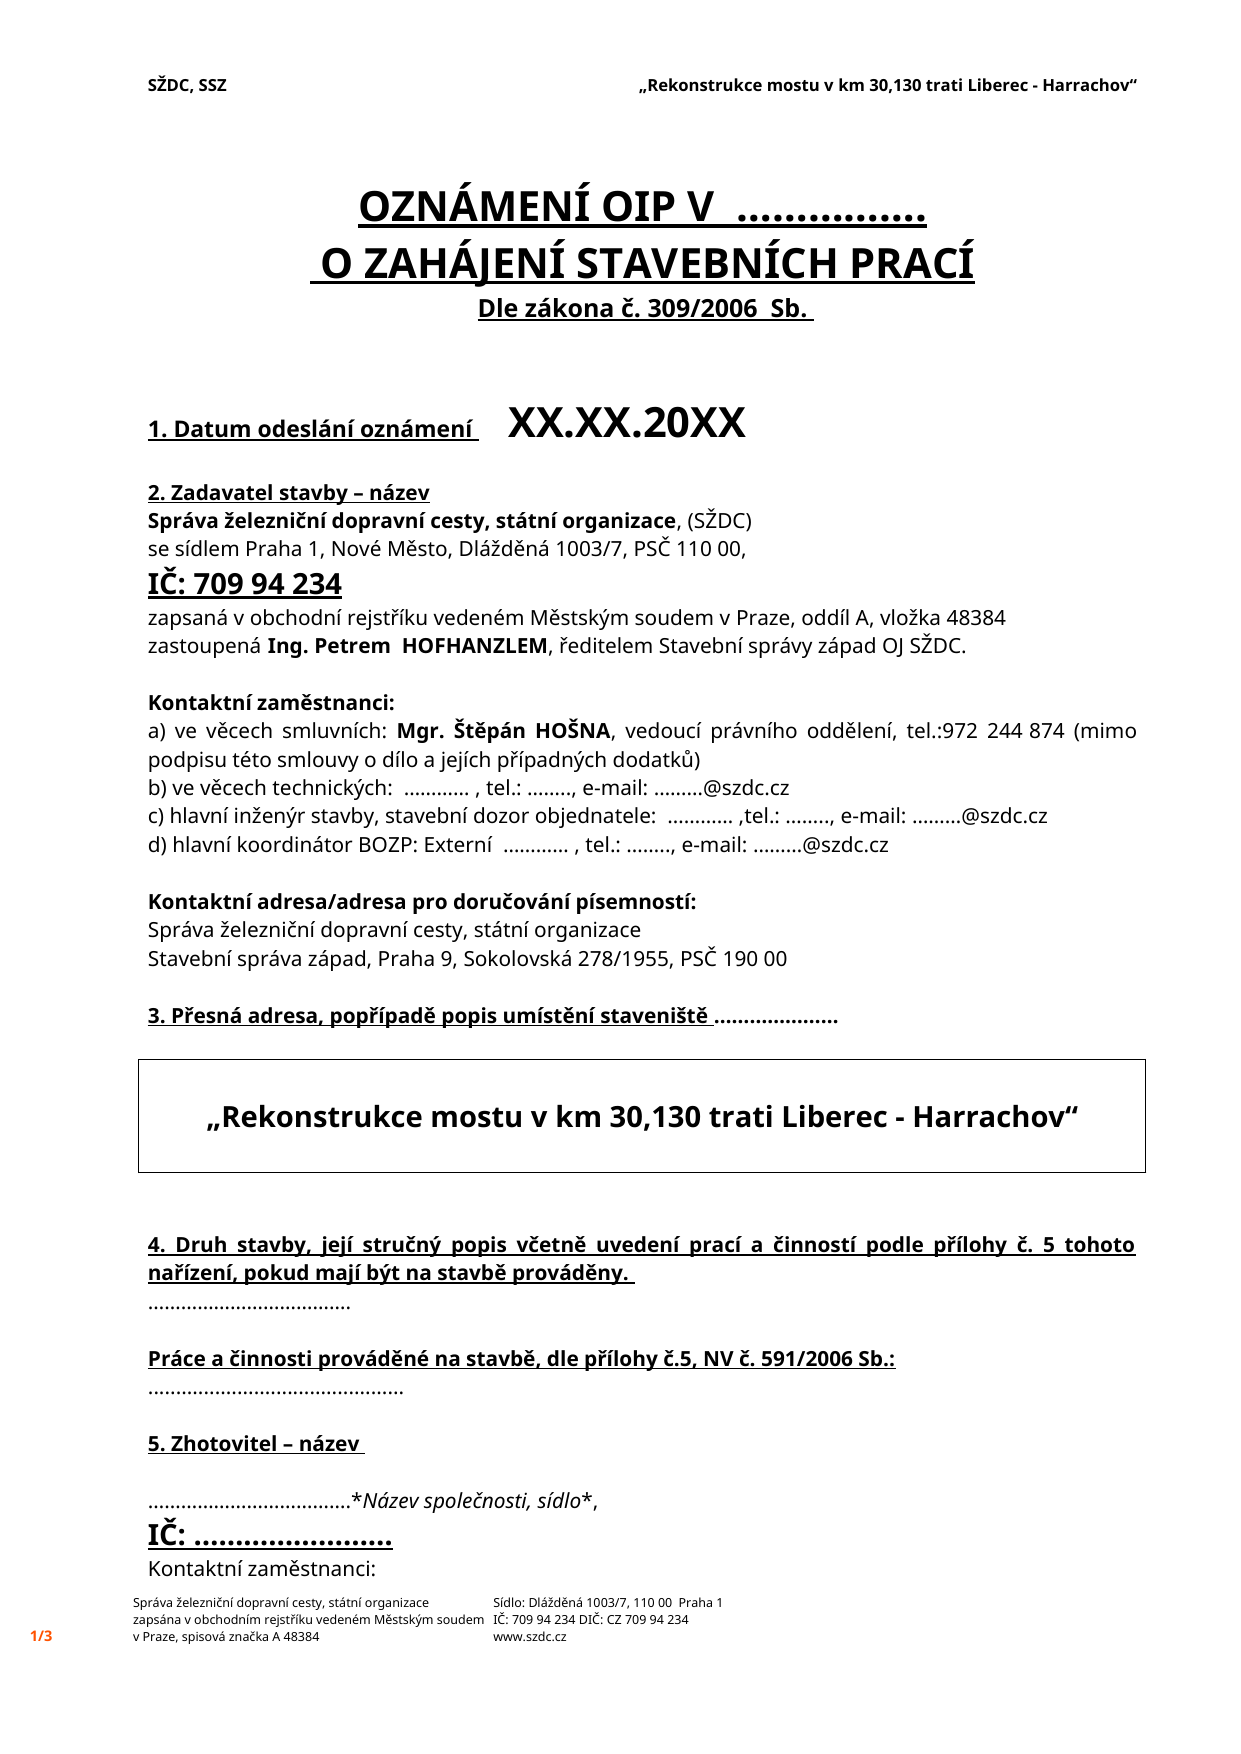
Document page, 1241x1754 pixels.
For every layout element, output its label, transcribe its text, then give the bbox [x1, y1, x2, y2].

text .............................................. [148, 1372, 1137, 1401]
text Kontaktní adresa/adresa pro doručování písemností: [148, 887, 1137, 915]
text 3. Přesná adresa, popřípadě popis umístění staveniště ………………… [148, 1001, 1137, 1029]
text Správa železniční dopravní cesty, státní organizace, (SŽDC) [148, 506, 1137, 534]
text 2. Zadavatel stavby – název [148, 478, 1137, 506]
text Stavební správa západ, Praha 9, Sokolovská 278/1955, PSČ 190 00 [148, 944, 1137, 972]
text a) ve věcech smluvních: Mgr. Štěpán HOŠNA, vedoucí právního oddělení, tel.:972 244 874 (mimo podpisu této smlouvy o dílo a jejích případných dodatků) [148, 716, 1137, 773]
text ………………………………. [148, 1287, 1137, 1315]
text ……………………………….*Název společnosti, sídlo*, [148, 1486, 1137, 1514]
text d) hlavní koordinátor BOZP: Externí ………… , tel.: …….., e-mail: ………@szdc.cz [148, 830, 1137, 858]
text Kontaktní zaměstnanci: [148, 1554, 1137, 1582]
text c) hlavní inženýr stavby, stavební dozor objednatele: ………… ,tel.: …….., e-mail: ………@szdc.cz [148, 802, 1137, 830]
text zastoupená Ing. Petrem HOFHANZLEM, ředitelem Stavební správy západ OJ SŽDC. [148, 631, 1137, 659]
text 5. Zhotovitel – název [148, 1429, 1137, 1457]
text se sídlem Praha 1, Nové Město, Dlážděná 1003/7, PSČ 110 00, [148, 534, 1137, 563]
text 4. Druh stavby, její stručný popis včetně uvedení prací a činností podle přílohy č. 5 tohoto nařízení, pokud mají být na stavbě prováděny. [148, 1230, 1137, 1287]
text IČ: …………………… [148, 1514, 1137, 1554]
text Kontaktní zaměstnanci: [148, 688, 1137, 716]
text b) ve věcech technických: ………… , tel.: …….., e-mail: ………@szdc.cz [148, 773, 1137, 802]
text IČ: 709 94 234 [148, 563, 1137, 603]
text 1. Datum odeslání oznámení XX.XX.20XX [148, 392, 1137, 449]
text zapsaná v obchodní rejstříku vedeném Městským soudem v Praze, oddíl A, vložka 48384 [148, 603, 1137, 631]
text OZNÁMENÍ OIP V ……………. [148, 177, 1137, 233]
text „Rekonstrukce mostu v km 30,130 trati Liberec - Harrachov“ [148, 1096, 1137, 1136]
text O ZAHÁJENÍ STAVEBNÍCH PRACÍ [148, 233, 1137, 290]
text Práce a činnosti prováděné na stavbě, dle přílohy č.5, NV č. 591/2006 Sb.: [148, 1344, 1137, 1372]
text Správa železniční dopravní cesty, státní organizace [148, 915, 1137, 944]
text Dle zákona č. 309/2006 Sb. [148, 290, 1137, 324]
